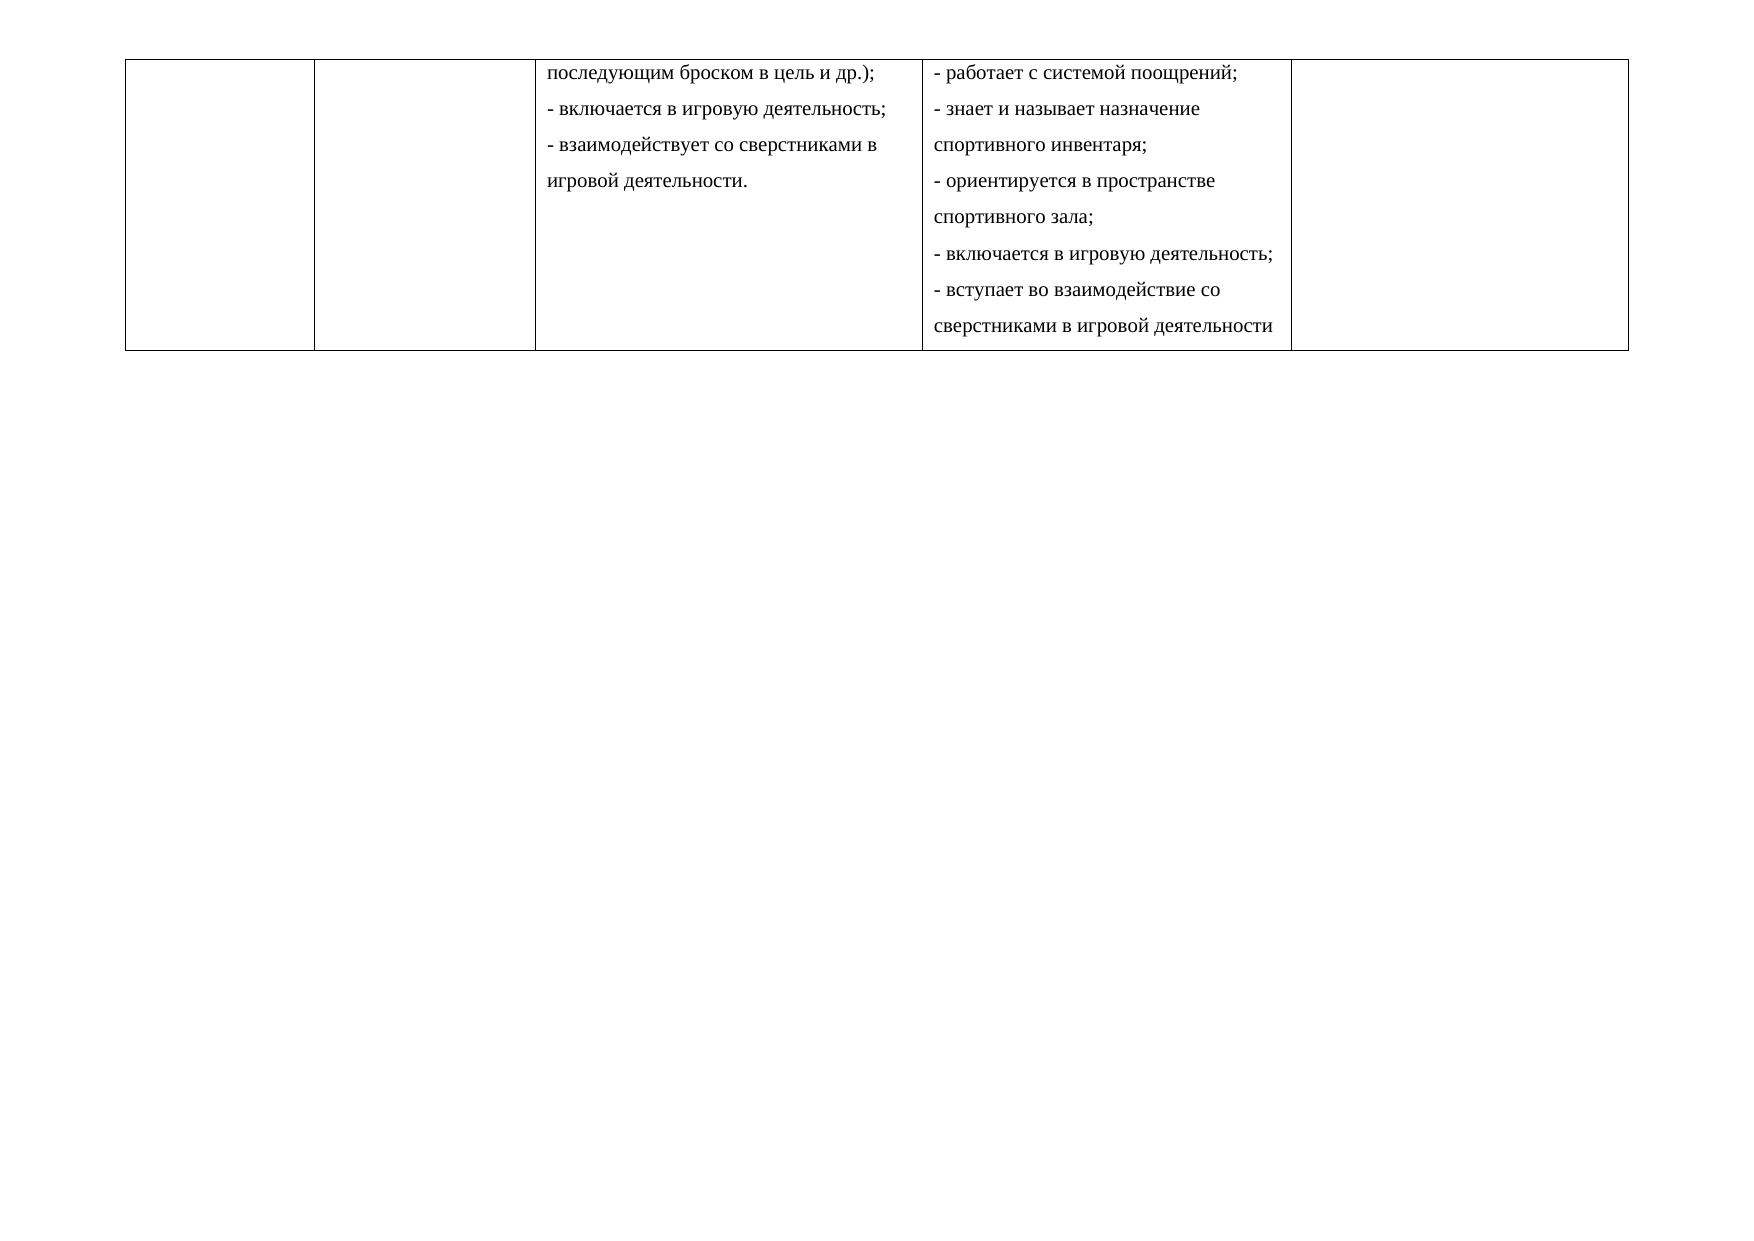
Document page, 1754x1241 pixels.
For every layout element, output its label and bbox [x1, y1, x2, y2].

table_cell [536, 60, 922, 350]
table_cell [126, 60, 314, 350]
table_cell [315, 60, 535, 350]
table_cell [923, 60, 1291, 350]
table_cell [1292, 60, 1628, 350]
